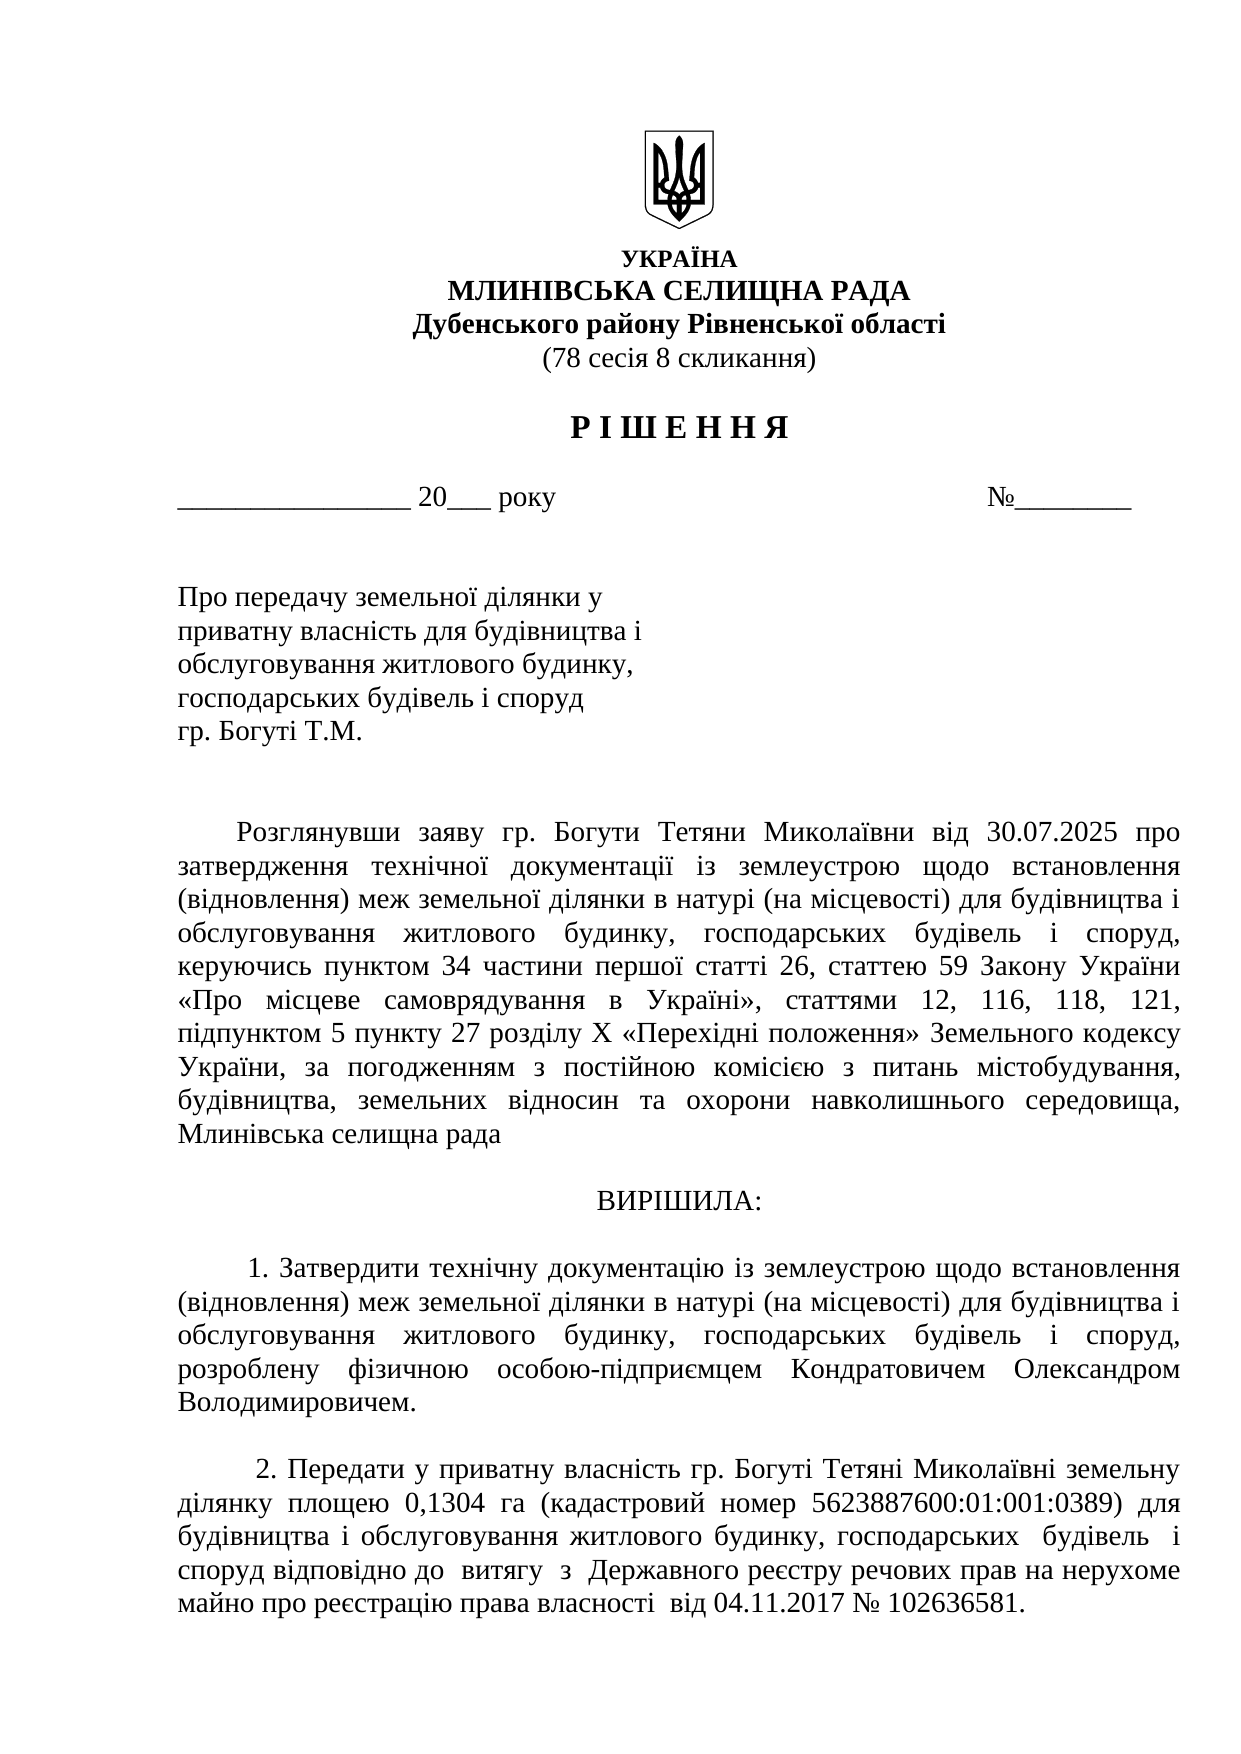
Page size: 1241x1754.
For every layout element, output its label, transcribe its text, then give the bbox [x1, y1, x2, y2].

text Про передачу земельної ділянки у приватну власність для будівництва і обслуговування житлового будинку, господарських будівель і споруд [177, 579, 673, 713]
text ВИРІШИЛА: [177, 1183, 1181, 1217]
text гр. Богуті Т.М. [177, 713, 673, 747]
text Дубенського району Рівненської області [177, 306, 1181, 340]
text (78 сесія 8 скликання) [177, 340, 1181, 373]
text ________________ 20___ року №________ [177, 479, 1181, 512]
text УКРАЇНА [177, 244, 1181, 273]
list 2. Передати у приватну власність гр. Богуті Тетяні Миколаївні земельну ділянку площею 0,1304 га (кадастровий номер 5623887600:01:001:0389) для будівництва і обслуговування житлового будинку, господарських будівель і споруд відповідно до витягу з Державного реєстру речових прав на нерухоме майно про реєстрацію права власності від 04.11.2017 № 102636581. [177, 1451, 1181, 1619]
text 1. Затвердити технічну документацію із землеустрою щодо встановлення (відновлення) меж земельної ділянки в натурі (на місцевості) для будівництва і обслуговування житлового будинку, господарських будівель і споруд, розроблену фізичною особою-підприємцем Кондратовичем Олександром Володимировичем. [177, 1250, 1181, 1418]
text МЛИНІВСЬКА СЕЛИЩНА РАДА [177, 273, 1181, 306]
text Розглянувши заяву гр. Богути Тетяни Миколаївни від 30.07.2025 про затвердження технічної документації із землеустрою щодо встановлення (відновлення) меж земельної ділянки в натурі (на місцевості) для будівництва і обслуговування житлового будинку, господарських будівель і споруд, керуючись пунктом 34 частини першої статті 26, статтею 59 Закону України «Про місцеве самоврядування в Україні», статтями 12, 116, 118, 121, підпунктом 5 пункту 27 розділу Х «Перехідні положення» Земельного кодексу України, за погодженням з постійною комісією з питань містобудування, будівництва, земельних відносин та охорони навколишнього середовища, Млинівська селищна рада [177, 814, 1181, 1149]
text Р І Ш Е Н Н Я [177, 407, 1181, 445]
